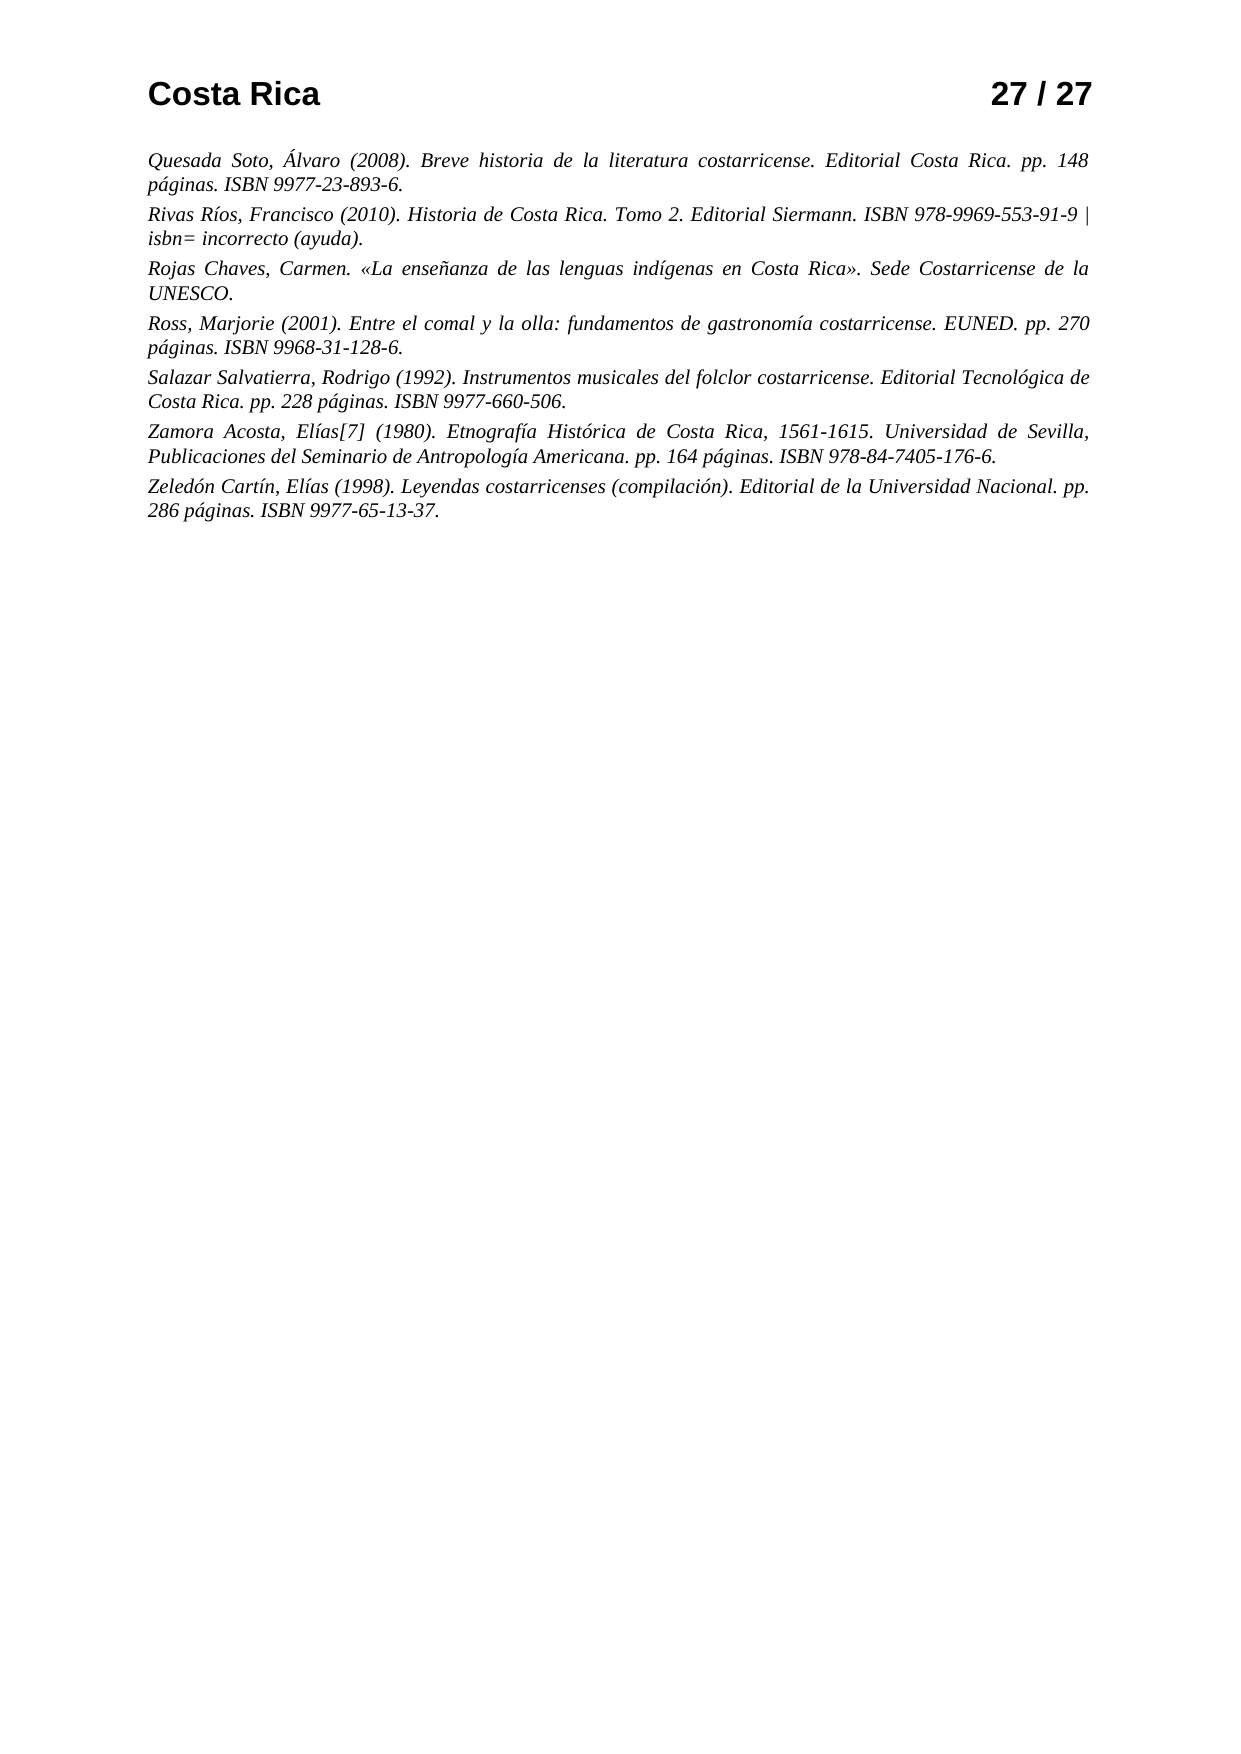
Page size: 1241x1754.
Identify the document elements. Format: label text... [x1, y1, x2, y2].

text Ross, Marjorie (2001). Entre el comal y la olla: fundamentos de gastronomía costarricense. EUNED. pp. 270 páginas. ISBN 9968-31-128-6. [148, 311, 1093, 359]
text Zeledón Cartín, Elías (1998). Leyendas costarricenses (compilación). Editorial de la Universidad Nacional. pp. 286 páginas. ISBN 9977-65-13-37. [148, 474, 1093, 522]
text Salazar Salvatierra, Rodrigo (1992). Instrumentos musicales del folclor costarricense. Editorial Tecnológica de Costa Rica. pp. 228 páginas. ISBN 9977-660-506. [148, 365, 1093, 413]
text Quesada Soto, Álvaro (2008). Breve historia de la literatura costarricense. Editorial Costa Rica. pp. 148 páginas. ISBN 9977-23-893-6. [148, 148, 1093, 196]
text Rivas Ríos, Francisco (2010). Historia de Costa Rica. Tomo 2. Editorial Siermann. ISBN 978-9969-553-91-9 |isbn= incorrecto (ayuda). [148, 202, 1093, 250]
text Rojas Chaves, Carmen. «La enseñanza de las lenguas indígenas en Costa Rica». Sede Costarricense de la UNESCO. [148, 256, 1093, 304]
text Zamora Acosta, Elías[7] (1980). Etnografía Histórica de Costa Rica, 1561-1615. Universidad de Sevilla, Publicaciones del Seminario de Antropología Americana. pp. 164 páginas. ISBN 978-84-7405-176-6. [148, 419, 1093, 468]
